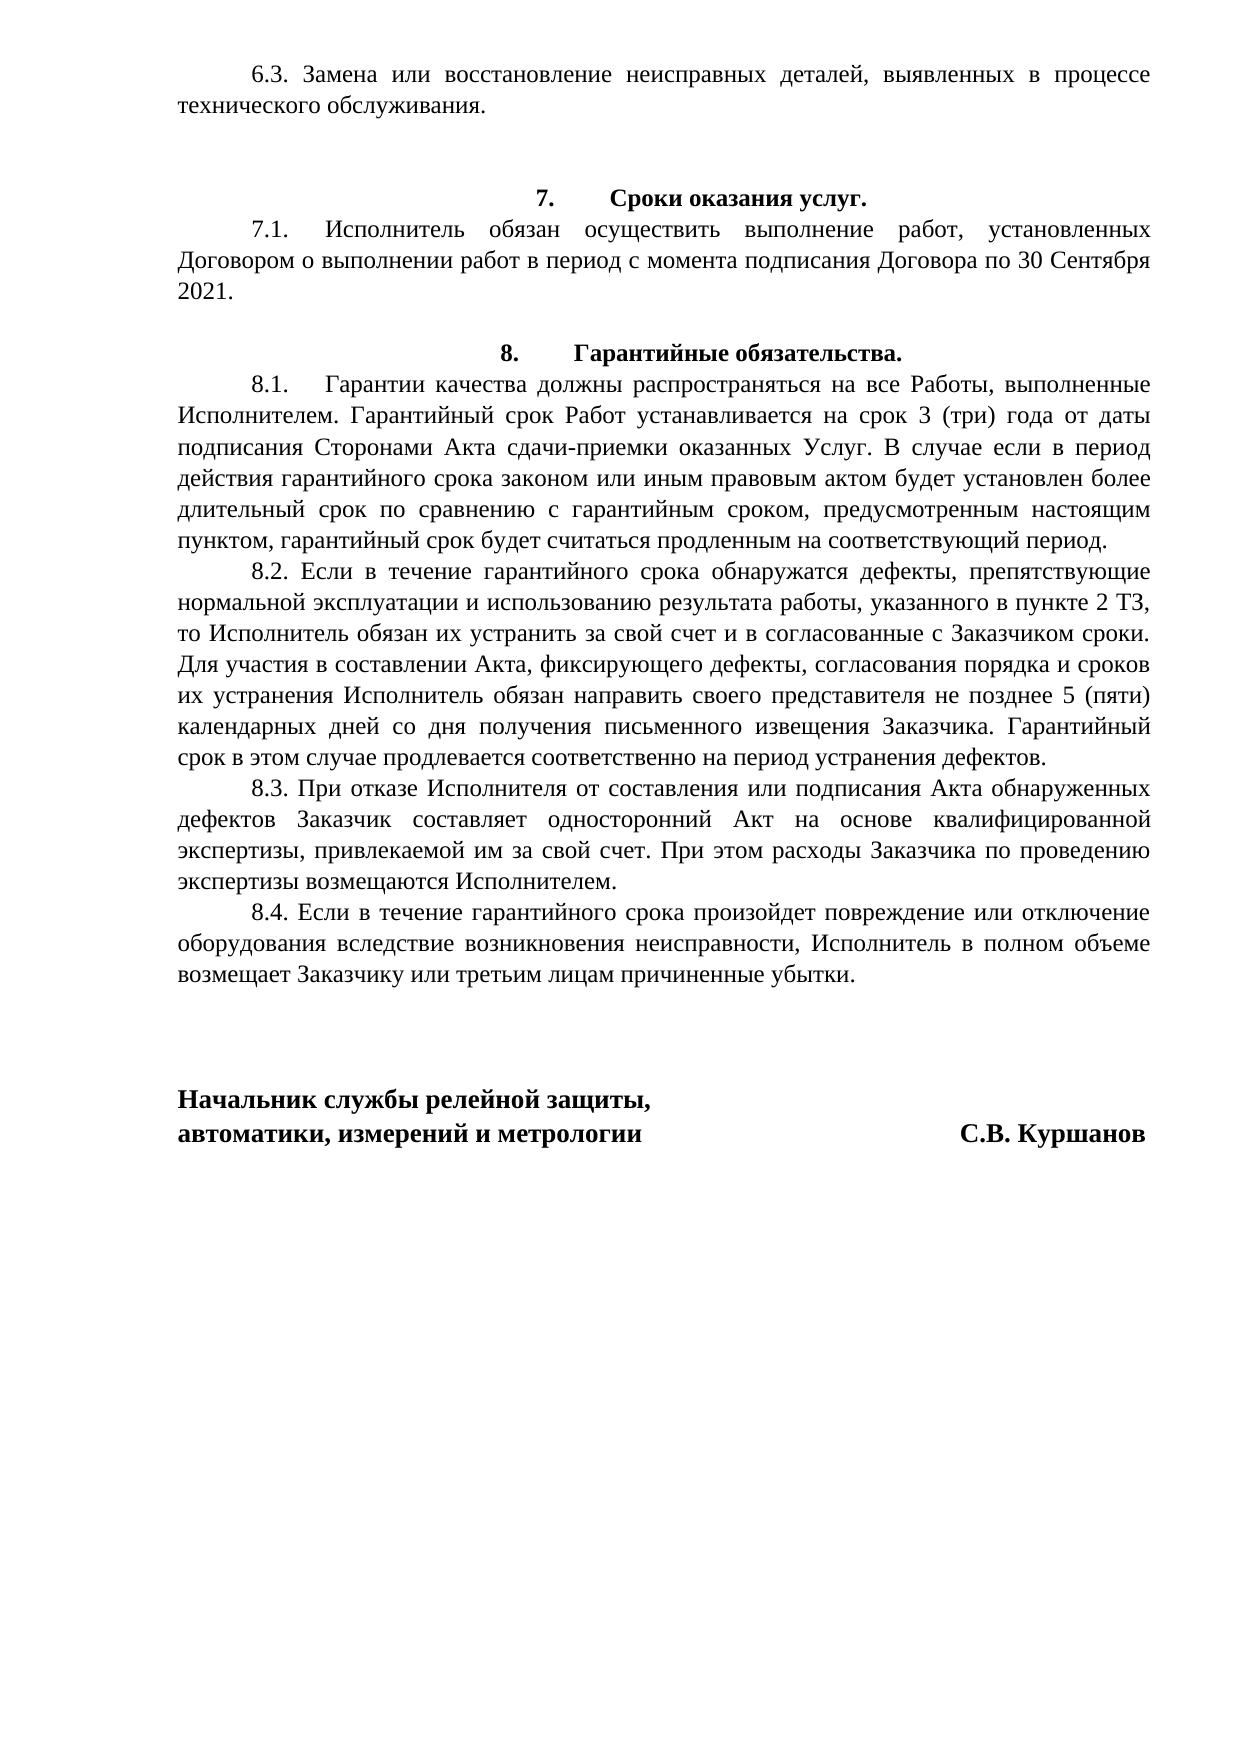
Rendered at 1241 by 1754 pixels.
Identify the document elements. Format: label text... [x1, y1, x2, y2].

list Исполнитель обязан осуществить выполнение работ, установленных Договором о выполнении работ в период с момента подписания Договора по 30 Сентября 2021. [177, 214, 1152, 245]
list Исполнитель обязан осуществить выполнение работ, установленных Договором о выполнении работ в период с момента подписания Договора по 30 Сентября 2021. [177, 274, 1152, 305]
list 8.3. При отказе Исполнителя от составления или подписания Акта обнаруженных дефектов Заказчик составляет односторонний Акт на основе квалифицированной экспертизы, привлекаемой им за свой счет. При этом расходы Заказчика по проведению экспертизы возмещаются Исполнителем. [177, 773, 1152, 895]
list 8.2. Если в течение гарантийного срока обнаружатся дефекты, препятствующие нормальной эксплуатации и использованию результата работы, указанного в пункте 2 ТЗ, то Исполнитель обязан их устранить за свой счет и в согласованные с Заказчиком сроки. Для участия в составлении Акта, фиксирующего дефекты, согласования порядка и сроков их устранения Исполнитель обязан направить своего представителя не позднее 5 (пяти) календарных дней со дня получения письменного извещения Заказчика. Гарантийный срок в этом случае продлевается соответственно на период устранения дефектов. [177, 556, 1152, 771]
text Начальник службы релейной защиты, [177, 1083, 1152, 1114]
list 8.1. Гарантии качества должны распространяться на все Работы, выполненные Исполнителем. Гарантийный срок Работ устанавливается на срок 3 (три) года от даты подписания Сторонами Акта сдачи-приемки оказанных Услуг. В случае если в период действия гарантийного срока законом или иным правовым актом будет установлен более длительный срок по сравнению с гарантийным сроком, предусмотренным настоящим пунктом, гарантийный срок будет считаться продленным на соответствующий период. [177, 369, 1152, 553]
list 8.4. Если в течение гарантийного срока произойдет повреждение или отключение оборудования вследствие возникновения неисправности, Исполнитель в полном объеме возмещает Заказчику или третьим лицам причиненные убытки. [177, 897, 1152, 988]
text автоматики, измерений и метрологии С.В. Куршанов [177, 1117, 1152, 1148]
list Сроки оказания услуг. [177, 183, 1152, 212]
list Гарантийные обязательства. [177, 338, 1152, 367]
list 6.3. Замена или восстановление неисправных деталей, выявленных в процессе технического обслуживания. [177, 59, 1152, 119]
